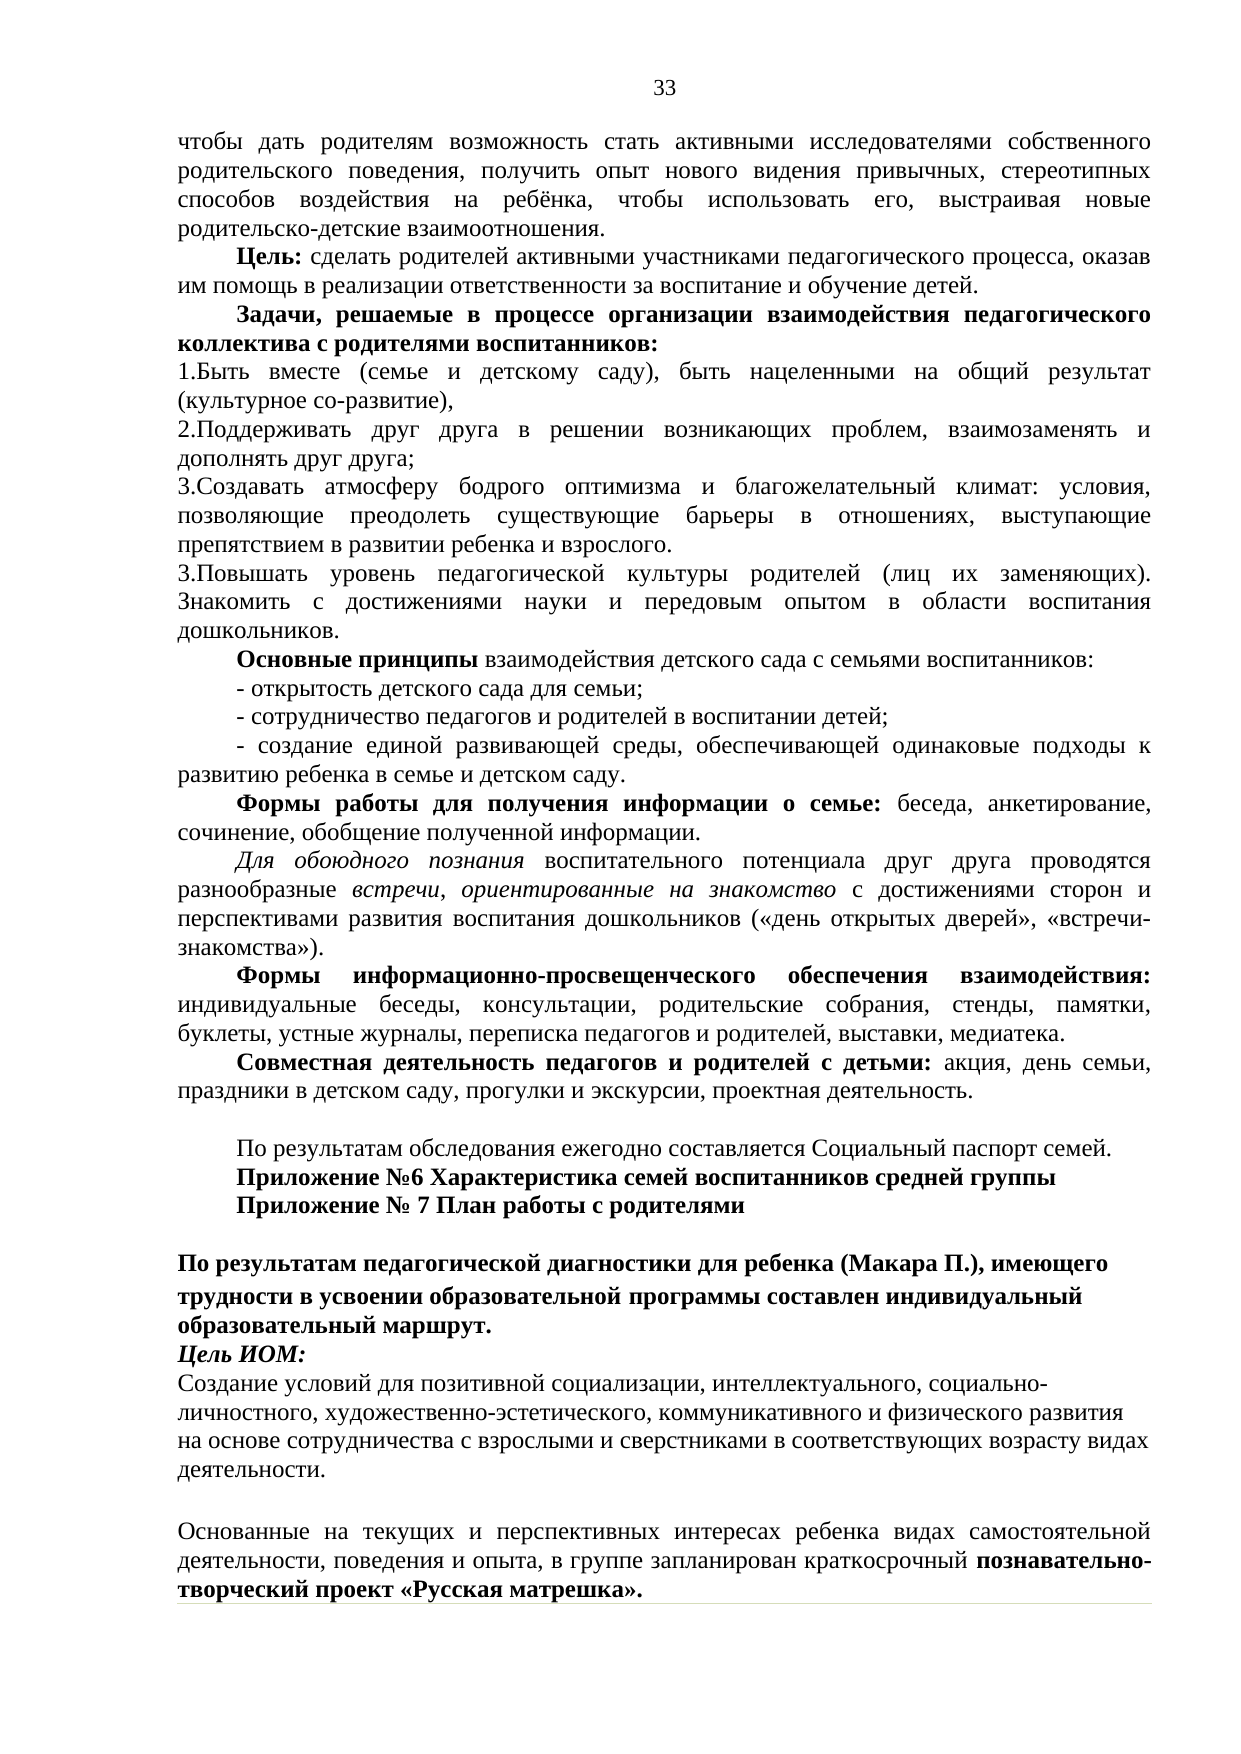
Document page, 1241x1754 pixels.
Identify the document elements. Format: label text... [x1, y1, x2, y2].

text 1.Быть вместе (семье и детскому саду), быть нацеленными на общий результат (культурное со-развитие), [177, 356, 1152, 414]
text 2.Поддерживать друг друга в решении возникающих проблем, взаимозаменять и дополнять друг друга; [177, 414, 1152, 471]
text Задачи, решаемые в процессе организации взаимодействия педагогического коллектива с родителями воспитанников: [177, 299, 1152, 356]
text Цель ИОМ: [177, 1339, 1152, 1368]
text Приложение №6 Характеристика семей воспитанников средней группы [177, 1162, 1152, 1191]
text - создание единой развивающей среды, обеспечивающей одинаковые подходы к развитию ребенка в семье и детском саду. [177, 730, 1152, 788]
text Цель: сделать родителей активными участниками педагогического процесса, оказав им помощь в реализации ответственности за воспитание и обучение детей. [177, 241, 1152, 299]
text Основные принципы взаимодействия детского сада с семьями воспитанников: [177, 644, 1152, 673]
text По результатам обследования ежегодно составляется Социальный паспорт семей. [177, 1133, 1152, 1162]
text Формы информационно-просвещенческого обеспечения взаимодействия: индивидуальные беседы, консультации, родительские собрания, стенды, памятки, буклеты, устные журналы, переписка педагогов и родителей, выставки, медиатека. [177, 961, 1152, 1047]
text - сотрудничество педагогов и родителей в воспитании детей; [177, 701, 1152, 730]
text Для обоюдного познания воспитательного потенциала друг друга проводятся разнообразные встречи, ориентированные на знакомство с достижениями сторон и перспективами развития воспитания дошкольников («день открытых дверей», «встречи-знакомства»). [177, 846, 1152, 961]
text Формы работы для получения информации о семье: беседа, анкетирование, сочинение, обобщение полученной информации. [177, 788, 1152, 846]
text 3.Повышать уровень педагогической культуры родителей (лиц их заменяющих). Знакомить с достижениями науки и передовым опытом в области воспитания дошкольников. [177, 558, 1152, 644]
text Основанные на текущих и перспективных интересах ребенка видах самостоятельной деятельности, поведения и опыта, в группе запланирован краткосрочный познавательно-творческий проект «Русская матрешка». [177, 1516, 1152, 1603]
text Приложение № 7 План работы с родителями [177, 1191, 1152, 1219]
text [177, 126, 1152, 241]
text - открытость детского сада для семьи; [177, 673, 1152, 701]
text 3.Создавать атмосферу бодрого оптимизма и благожелательный климат: условия, позволяющие преодолеть существующие барьеры в отношениях, выступающие препятствием в развитии ребенка и взрослого. [177, 471, 1152, 558]
text По результатам педагогической диагностики для ребенка (Макара П.), имеющего трудности в усвоении образовательной программы составлен индивидуальный образовательный маршрут. [177, 1248, 1152, 1339]
text Создание условий для позитивной социализации, интеллектуального, социально-личностного, художественно-эстетического, коммуникативного и физического развития на основе сотрудничества с взрослыми и сверстниками в соответствующих возрасту видах деятельности. [177, 1368, 1152, 1483]
text Совместная деятельность педагогов и родителей с детьми: акция, день семьи, праздники в детском саду, прогулки и экскурсии, проектная деятельность. [177, 1047, 1152, 1104]
